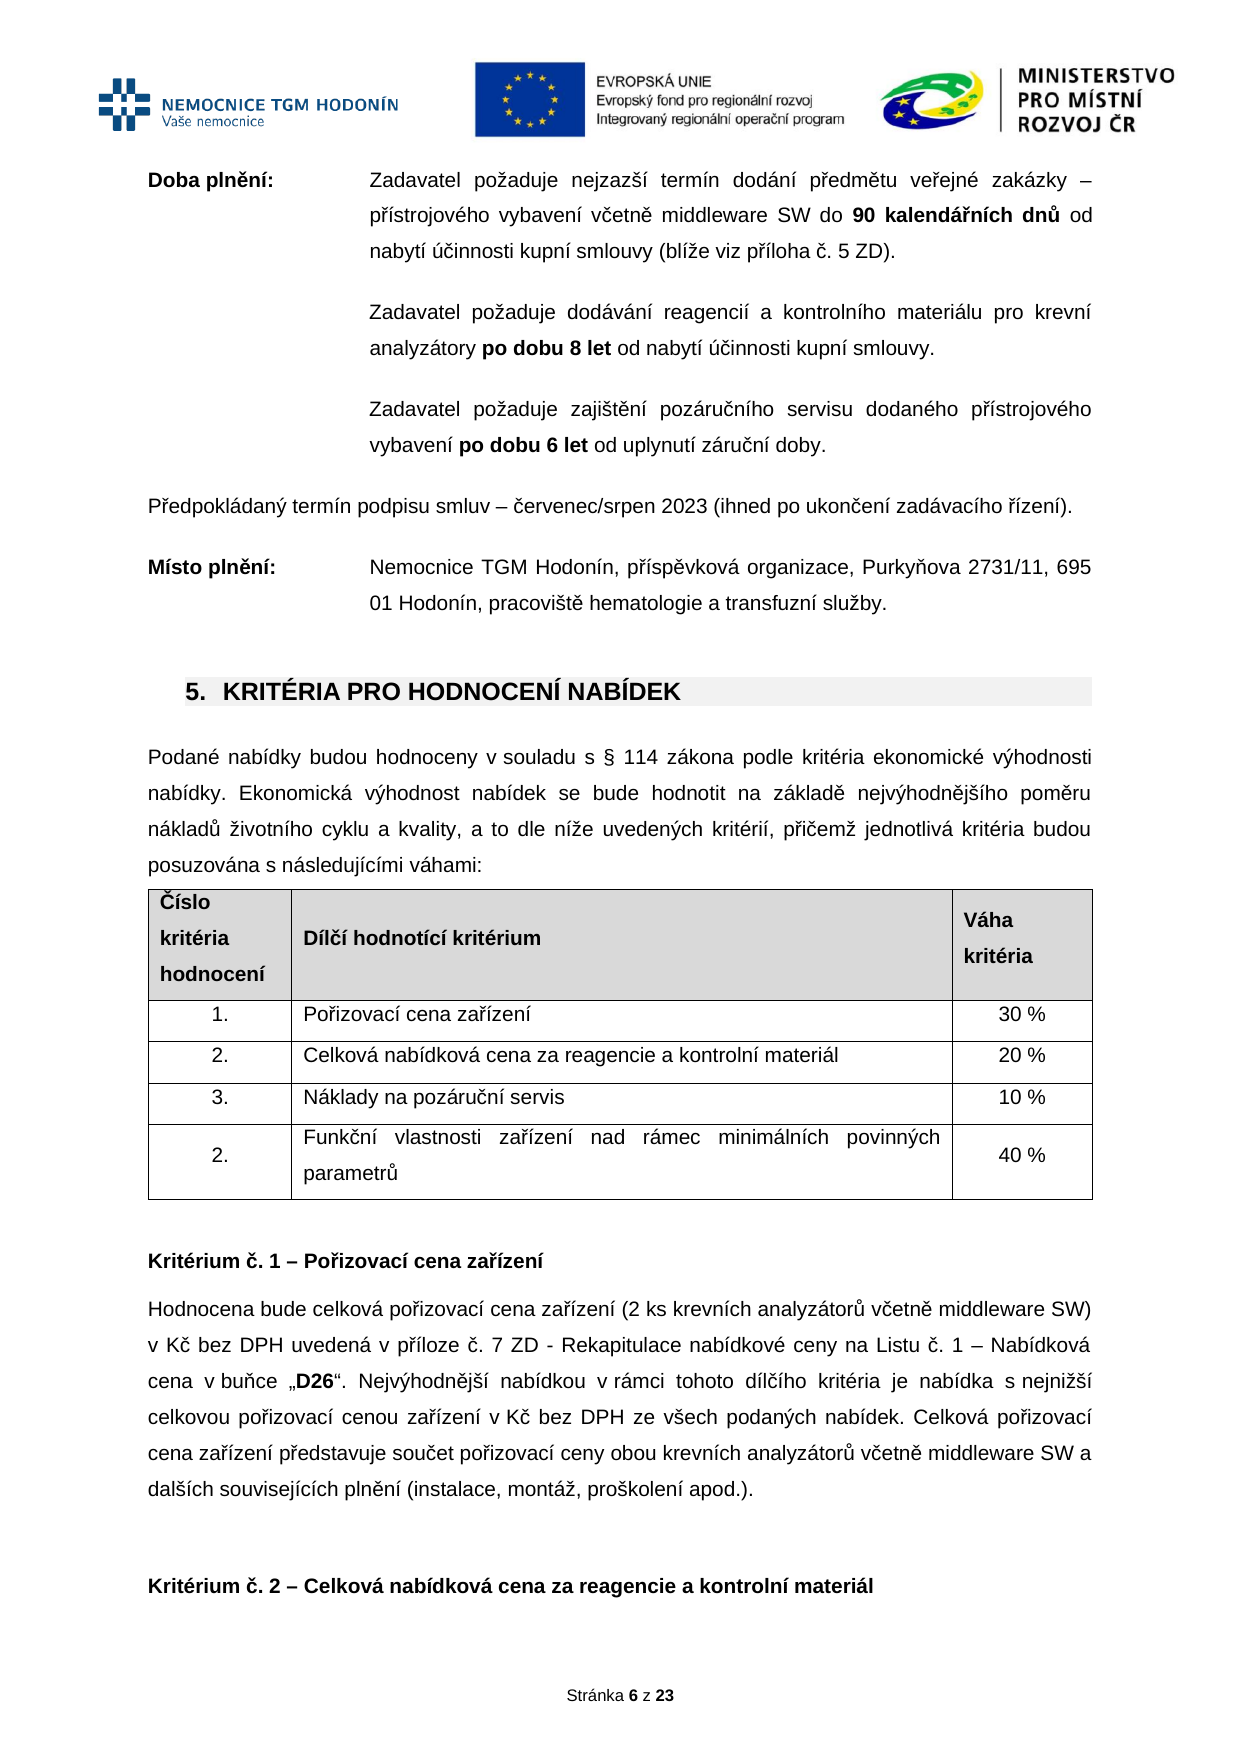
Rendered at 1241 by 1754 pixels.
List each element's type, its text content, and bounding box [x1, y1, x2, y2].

table_cell 10 % [953, 1084, 1092, 1124]
table_cell 2. [149, 1125, 291, 1199]
text Místo plnění: Nemocnice TGM Hodonín, příspěvková organizace, Purkyňova 2731/11, 695 01 Hodonín, pracoviště hematologie a transfuzní služby. [148, 555, 1092, 615]
table_cell Náklady na pozáruční servis [292, 1084, 952, 1124]
text Doba plnění: Zadavatel požaduje nejzazší termín dodání předmětu veřejné zakázky – přístrojového vybavení včetně middleware SW do 90 kalendářních dnů od nabytí účinnosti kupní smlouvy (blíže viz příloha č. 5 ZD). [148, 167, 1092, 263]
picture [458, 51, 1192, 154]
text Zadavatel požaduje zajištění pozáručního servisu dodaného přístrojového vybavení po dobu 6 let od uplynutí záruční doby. [369, 397, 1092, 457]
text Kritérium č. 2 – Celková nabídková cena za reagencie a kontrolní materiál [148, 1573, 1092, 1597]
table_cell 30 % [953, 1001, 1092, 1041]
text Kritérium č. 1 – Pořizovací cena zařízení [148, 1248, 1092, 1272]
table_cell Celková nabídková cena za reagencie a kontrolní materiál [292, 1042, 952, 1082]
table_cell Funkční vlastnosti zařízení nad rámec minimálních povinných parametrů [292, 1125, 952, 1199]
table_header Číslo kritéria hodnocení [149, 890, 291, 1000]
table_header Váha kritéria [953, 890, 1092, 1000]
text Podané nabídky budou hodnoceny v souladu s § 114 zákona podle kritéria ekonomické výhodnosti nabídky. Ekonomická výhodnost nabídek se bude hodnotit na základě nejvýhodnějšího poměru nákladů životního cyklu a kvality, a to dle níže uvedených kritérií, přičemž jednotlivá kritéria budou posuzována s následujícími váhami: [148, 745, 1092, 877]
table_cell 40 % [953, 1125, 1092, 1199]
table_cell 3. [149, 1084, 291, 1124]
text Předpokládaný termín podpisu smluv – červenec/srpen 2023 (ihned po ukončení zadávacího řízení). [148, 494, 1092, 518]
table_cell 2. [149, 1042, 291, 1082]
table_cell 20 % [953, 1042, 1092, 1082]
table_cell 1. [149, 1001, 291, 1041]
table_header Dílčí hodnotící kritérium [292, 890, 952, 1000]
text Hodnocena bude celková pořizovací cena zařízení (2 ks krevních analyzátorů včetně middleware SW) v Kč bez DPH uvedená v příloze č. 7 ZD - Rekapitulace nabídkové ceny na Listu č. 1 – Nabídková cena v buňce „D26“. Nejvýhodnější nabídkou v rámci tohoto dílčího kritéria je nabídka s nejnižší celkovou pořizovací cenou zařízení v Kč bez DPH ze všech podaných nabídek. Celková pořizovací cena zařízení představuje součet pořizovací ceny obou krevních analyzátorů včetně middleware SW a dalších souvisejících plnění (instalace, montáž, proškolení apod.). [148, 1297, 1092, 1501]
text Zadavatel požaduje dodávání reagencií a kontrolního materiálu pro krevní analyzátory po dobu 8 let od nabytí účinnosti kupní smlouvy. [369, 300, 1092, 360]
subtitle Kritéria pro hodnocení nabídek [185, 677, 1092, 706]
table_cell Pořizovací cena zařízení [292, 1001, 952, 1041]
picture [98, 61, 398, 150]
